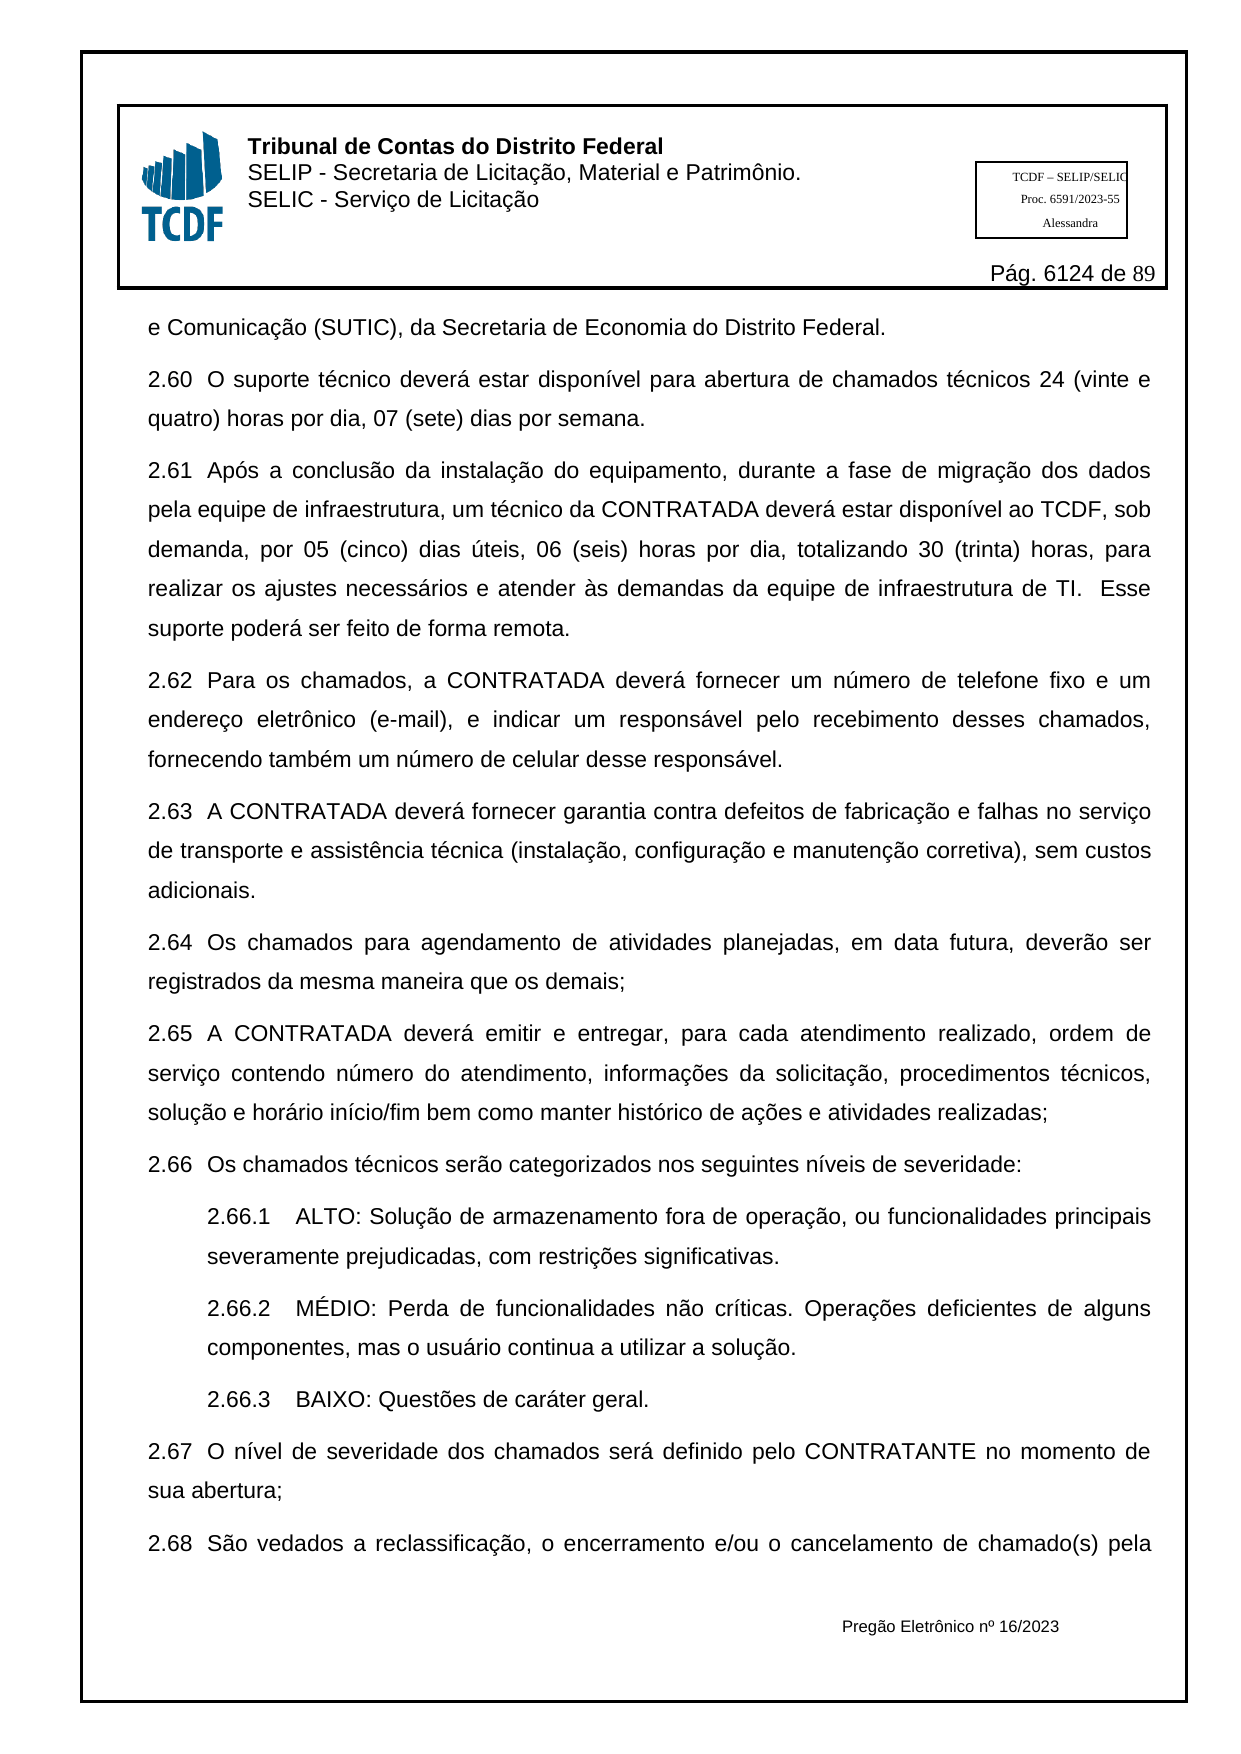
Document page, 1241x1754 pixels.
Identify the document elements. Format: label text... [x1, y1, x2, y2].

list São vedados a reclassificação, o encerramento e/ou o cancelamento de chamado(s) pela CONTRATADA sem a prévia autorização do TCDF. [148, 1529, 1152, 1556]
list A CONTRATADA deverá fornecer garantia contra defeitos de fabricação e falhas no serviço de transporte e assistência técnica (instalação, configuração e manutenção corretiva), sem custos adicionais. [148, 798, 1152, 903]
list Os chamados técnicos serão categorizados nos seguintes níveis de severidade: [148, 1151, 1152, 1177]
list Os chamados para agendamento de atividades planejadas, em data futura, deverão ser registrados da mesma maneira que os demais; [148, 929, 1152, 994]
picture [127, 129, 237, 244]
list Após a conclusão da instalação do equipamento, durante a fase de migração dos dados pela equipe de infraestrutura, um técnico da CONTRATADA deverá estar disponível ao TCDF, sob demanda, por 05 (cinco) dias úteis, 06 (seis) horas por dia, totalizando 30 (trinta) horas, para realizar os ajustes necessários e atender às demandas da equipe de infraestrutura de TI. Esse suporte poderá ser feito de forma remota. [148, 457, 1152, 641]
list ALTO: Solução de armazenamento fora de operação, ou funcionalidades principais severamente prejudicadas, com restrições significativas. [207, 1203, 1152, 1269]
list Para os chamados, a CONTRATADA deverá fornecer um número de telefone fixo e um endereço eletrônico (e-mail), e indicar um responsável pelo recebimento desses chamados, fornecendo também um número de celular desse responsável. [148, 667, 1152, 772]
list BAIXO: Questões de caráter geral. [207, 1386, 1152, 1412]
list A CONTRATADA deverá emitir e entregar, para cada atendimento realizado, ordem de serviço contendo número do atendimento, informações da solicitação, procedimentos técnicos, solução e horário início/fim bem como manter histórico de ações e atividades realizadas; [148, 1020, 1152, 1126]
list O nível de severidade dos chamados será definido pelo CONTRATANTE no momento de sua abertura; [148, 1438, 1152, 1504]
list MÉDIO: Perda de funcionalidades não críticas. Operações deficientes de alguns componentes, mas o usuário continua a utilizar a solução. [207, 1294, 1152, 1360]
list O suporte técnico deverá estar disponível para abertura de chamados técnicos 24 (vinte e quatro) horas por dia, 07 (sete) dias por semana. [148, 366, 1152, 431]
